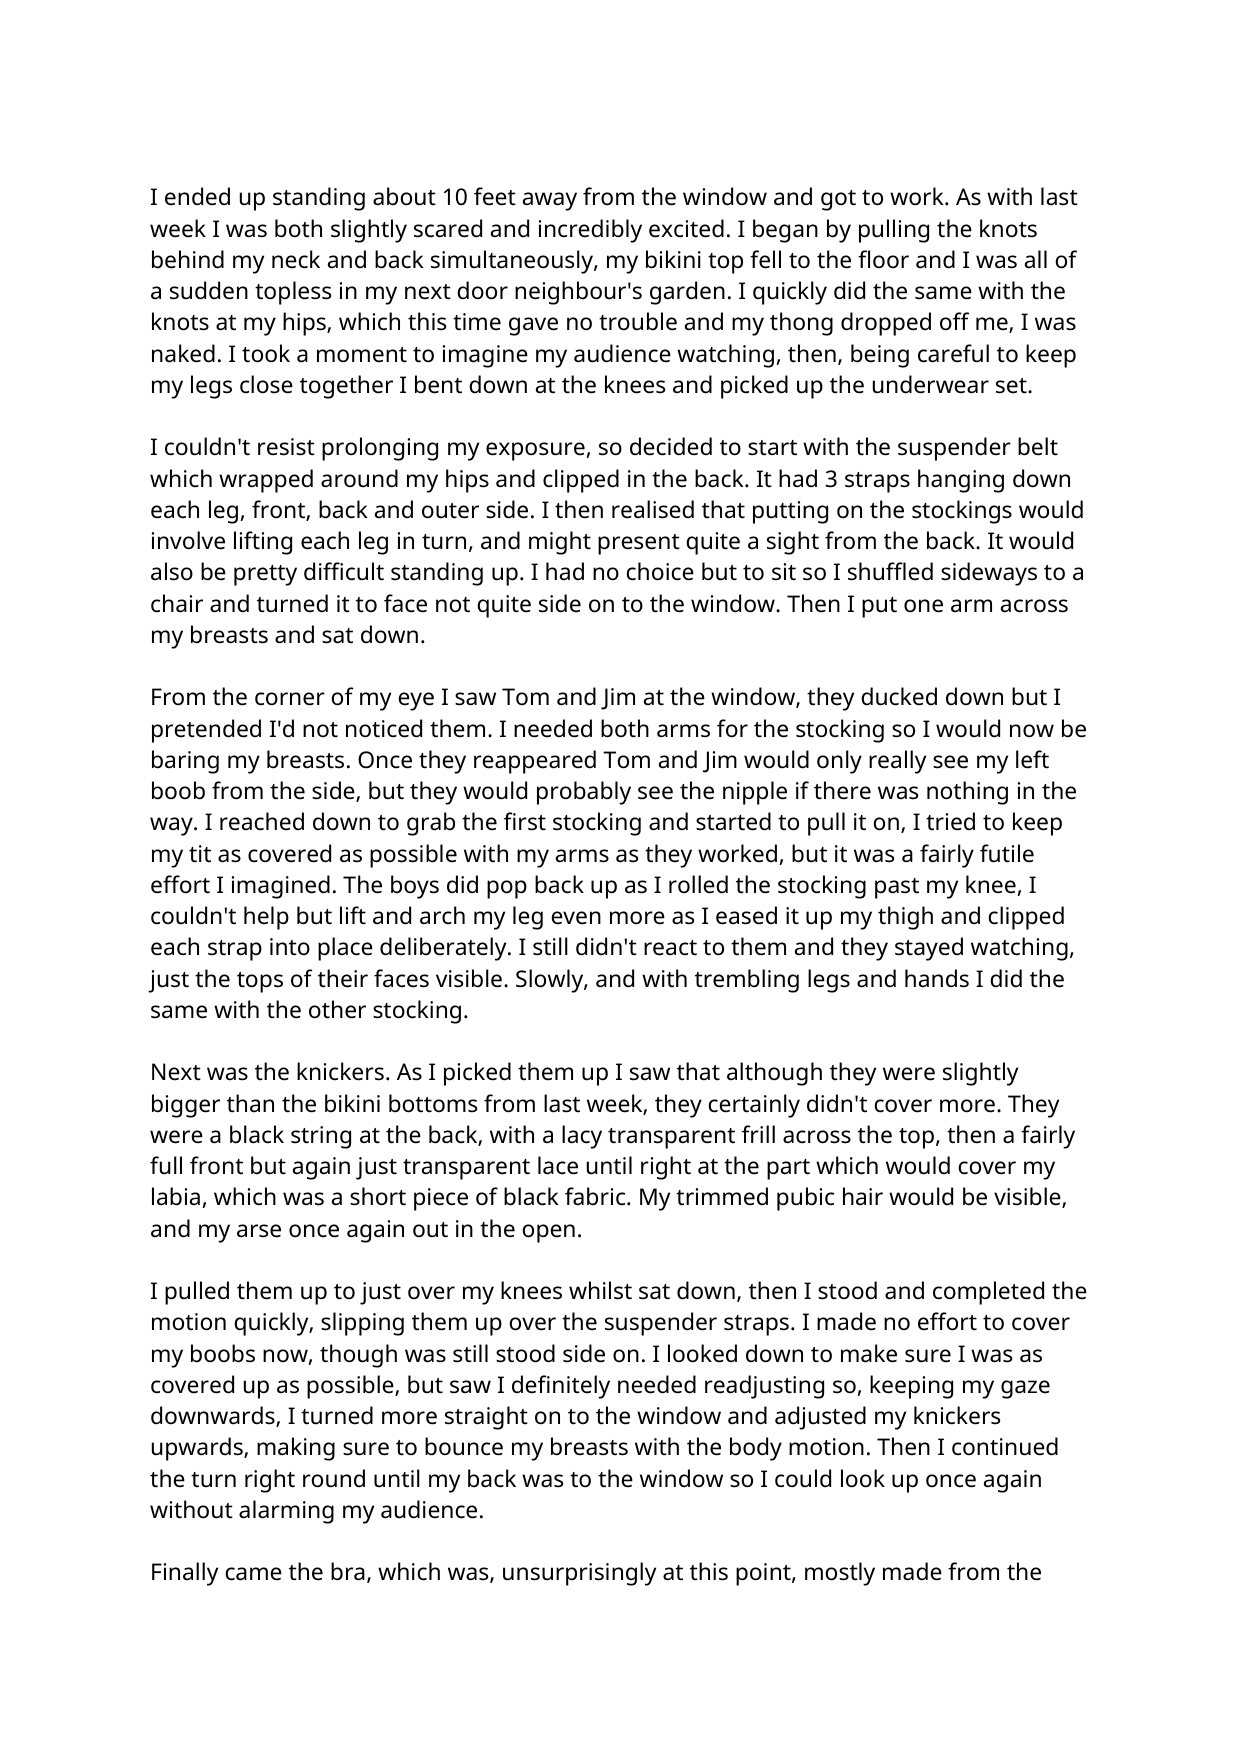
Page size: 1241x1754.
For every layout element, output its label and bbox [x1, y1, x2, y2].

text [150, 150, 1090, 1587]
